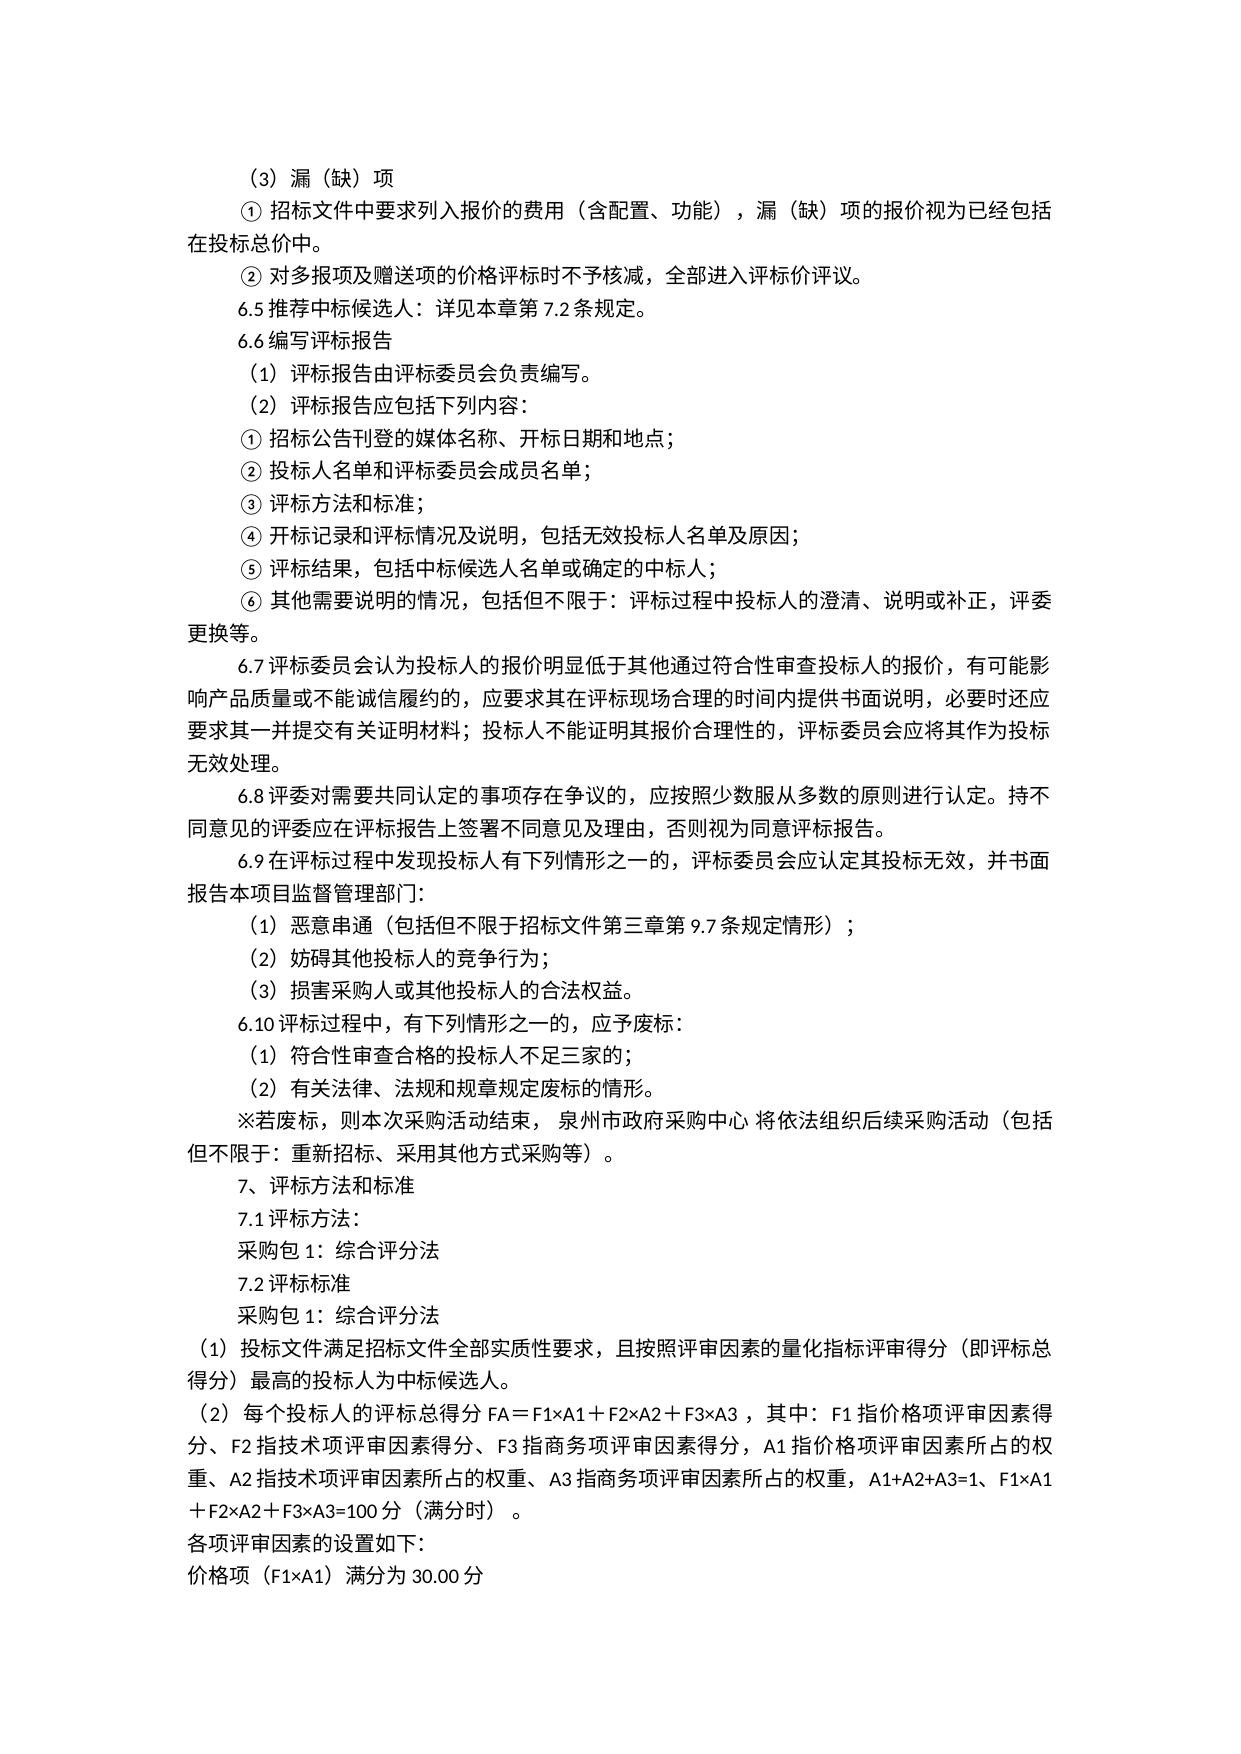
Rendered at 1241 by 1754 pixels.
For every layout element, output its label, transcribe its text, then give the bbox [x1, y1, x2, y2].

text ※若废标，则本次采购活动结束， 泉州市政府采购中心 将依法组织后续采购活动（包括但不限于：重新招标、采用其他方式采购等）。 [187, 1104, 1053, 1169]
text （1）评标报告由评标委员会负责编写。 [187, 357, 1053, 389]
text 采购包1：综合评分法 [187, 1234, 1053, 1267]
text （2）每个投标人的评标总得分FA＝F1×A1＋F2×A2＋F3×A3 ，其中：F1指价格项评审因素得分、F2指技术项评审因素得分、F3指商务项评审因素得分，A1指价格项评审因素所占的权重、A2指技术项评审因素所占的权重、A3指商务项评审因素所占的权重，A1+A2+A3=1、F1×A1＋F2×A2＋F3×A3=100分（满分时） 。 [187, 1397, 1053, 1527]
text （1）投标文件满足招标文件全部实质性要求，且按照评审因素的量化指标评审得分（即评标总得分）最高的投标人为中标候选人。 [187, 1332, 1053, 1397]
text 6.8评委对需要共同认定的事项存在争议的，应按照少数服从多数的原则进行认定。持不同意见的评委应在评标报告上签署不同意见及理由，否则视为同意评标报告。 [187, 779, 1053, 844]
text （1）符合性审查合格的投标人不足三家的； [187, 1039, 1053, 1072]
text 6.7评标委员会认为投标人的报价明显低于其他通过符合性审查投标人的报价，有可能影响产品质量或不能诚信履约的，应要求其在评标现场合理的时间内提供书面说明，必要时还应要求其一并提交有关证明材料；投标人不能证明其报价合理性的，评标委员会应将其作为投标无效处理。 [187, 649, 1053, 779]
text 7、评标方法和标准 [187, 1169, 1053, 1202]
text （3）损害采购人或其他投标人的合法权益。 [187, 974, 1053, 1007]
text 6.5推荐中标候选人：详见本章第7.2条规定。 [187, 292, 1053, 324]
text ②投标人名单和评标委员会成员名单； [187, 454, 1053, 487]
text 价格项（F1×A1）满分为30.00分 [187, 1559, 1053, 1592]
text （2）评标报告应包括下列内容： [187, 389, 1053, 422]
text 6.6编写评标报告 [187, 324, 1053, 357]
text 各项评审因素的设置如下： [187, 1527, 1053, 1559]
text ③评标方法和标准； [187, 487, 1053, 519]
text （2）有关法律、法规和规章规定废标的情形。 [187, 1072, 1053, 1104]
text （3）漏（缺）项 [187, 162, 1053, 194]
text 7.1评标方法： [187, 1202, 1053, 1234]
text ⑤评标结果，包括中标候选人名单或确定的中标人； [187, 552, 1053, 584]
text 7.2评标标准 [187, 1267, 1053, 1299]
text ②对多报项及赠送项的价格评标时不予核减，全部进入评标价评议。 [187, 259, 1053, 292]
text ④开标记录和评标情况及说明，包括无效投标人名单及原因； [187, 519, 1053, 552]
text ⑥其他需要说明的情况，包括但不限于：评标过程中投标人的澄清、说明或补正，评委更换等。 [187, 584, 1053, 649]
text 6.10评标过程中，有下列情形之一的，应予废标： [187, 1007, 1053, 1039]
text （2）妨碍其他投标人的竞争行为； [187, 942, 1053, 974]
text ①招标公告刊登的媒体名称、开标日期和地点； [187, 422, 1053, 454]
text （1）恶意串通（包括但不限于招标文件第三章第9.7条规定情形）； [187, 909, 1053, 942]
text 采购包1：综合评分法 [187, 1299, 1053, 1332]
text ①招标文件中要求列入报价的费用（含配置、功能），漏（缺）项的报价视为已经包括在投标总价中。 [187, 194, 1053, 259]
text 6.9在评标过程中发现投标人有下列情形之一的，评标委员会应认定其投标无效，并书面报告本项目监督管理部门： [187, 844, 1053, 909]
